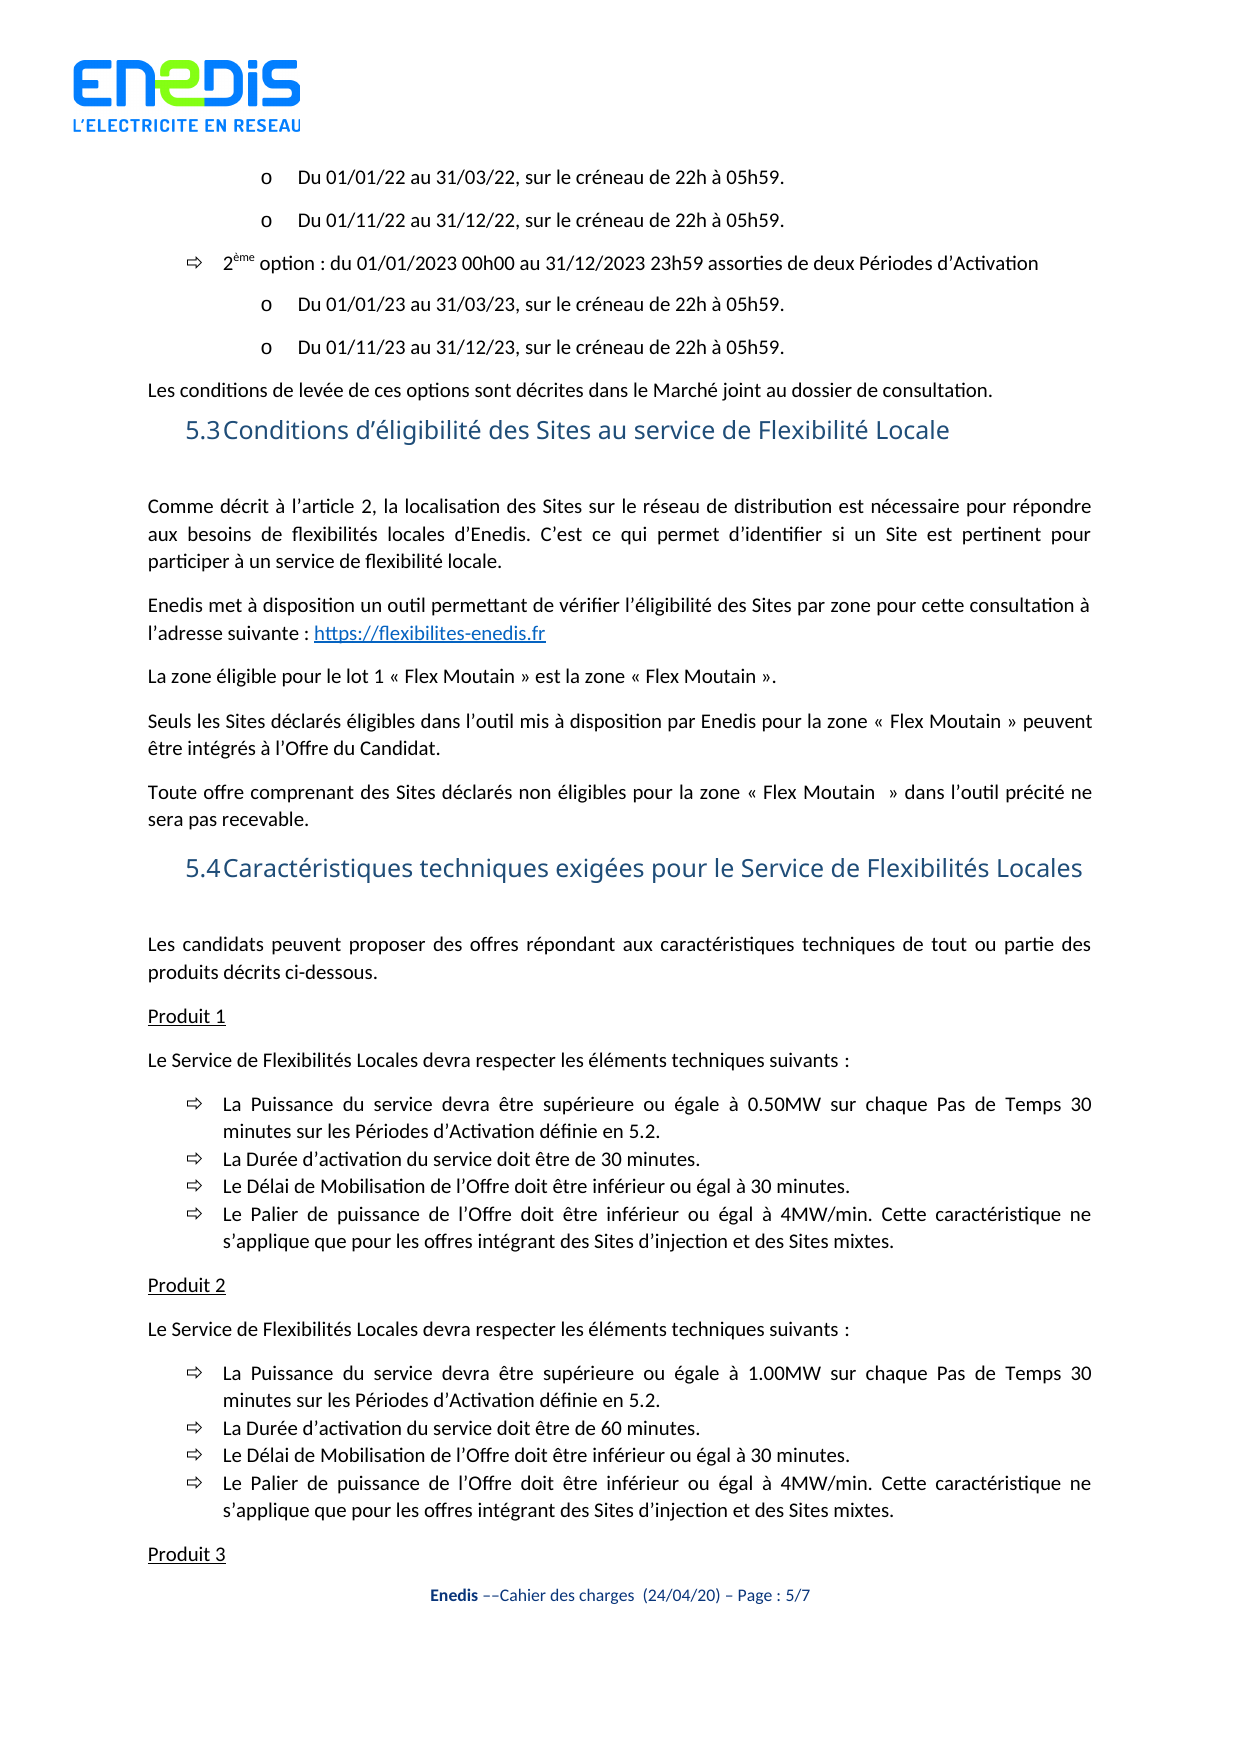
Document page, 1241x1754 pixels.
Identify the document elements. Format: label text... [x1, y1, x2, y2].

list La Puissance du service devra être supérieure ou égale à 0.50MW sur chaque Pas de Temps 30 minutes sur les Périodes d’Activation définie en 5.2. [185, 1091, 1093, 1144]
list Du 01/01/22 au 31/03/22, sur le créneau de 22h à 05h59. [260, 164, 1093, 190]
list La Durée d’activation du service doit être de 60 minutes. [185, 1415, 1093, 1441]
list La Durée d’activation du service doit être de 30 minutes. [185, 1146, 1093, 1171]
text Enedis met à disposition un outil permettant de vérifier l’éligibilité des Sites par zone pour cette consultation à l’adresse suivante : https://flexibilites-enedis.fr [148, 592, 1093, 645]
text La zone éligible pour le lot 1 « Flex Moutain » est la zone « Flex Moutain ». [148, 664, 1093, 689]
text Les conditions de levée de ces options sont décrites dans le Marché joint au dossier de consultation. [148, 377, 1093, 403]
text Toute offre comprenant des Sites déclarés non éligibles pour la zone « Flex Moutain » dans l’outil précité ne sera pas recevable. [148, 779, 1093, 832]
list Le Délai de Mobilisation de l’Offre doit être inférieur ou égal à 30 minutes. [185, 1173, 1093, 1199]
picture [73, 60, 300, 132]
text Produit 1 [148, 1003, 1093, 1028]
text Produit 3 [148, 1541, 1093, 1567]
text Le Service de Flexibilités Locales devra respecter les éléments techniques suivants : [148, 1047, 1093, 1072]
text Produit 2 [148, 1272, 1093, 1298]
list Du 01/11/22 au 31/12/22, sur le créneau de 22h à 05h59. [260, 207, 1093, 233]
text Les candidats peuvent proposer des offres répondant aux caractéristiques techniques de tout ou partie des produits décrits ci-dessous. [148, 932, 1093, 984]
list La Puissance du service devra être supérieure ou égale à 1.00MW sur chaque Pas de Temps 30 minutes sur les Périodes d’Activation définie en 5.2. [185, 1360, 1093, 1413]
text Seuls les Sites déclarés éligibles dans l’outil mis à disposition par Enedis pour la zone « Flex Moutain » peuvent être intégrés à l’Offre du Candidat. [148, 708, 1093, 761]
text Le Service de Flexibilités Locales devra respecter les éléments techniques suivants : [148, 1316, 1093, 1342]
list Le Délai de Mobilisation de l’Offre doit être inférieur ou égal à 30 minutes. [185, 1442, 1093, 1468]
subtitle Caractéristiques techniques exigées pour le Service de Flexibilités Locales [185, 851, 1093, 885]
text Comme décrit à l’article 2, la localisation des Sites sur le réseau de distribution est nécessaire pour répondre aux besoins de flexibilités locales d’Enedis. C’est ce qui permet d’identifier si un Site est pertinent pour participer à un service de flexibilité locale. [148, 493, 1093, 574]
list Du 01/01/23 au 31/03/23, sur le créneau de 22h à 05h59. [260, 291, 1093, 318]
list 2ème option : du 01/01/2023 00h00 au 31/12/2023 23h59 assorties de deux Périodes d’Activation [185, 250, 1093, 275]
list Du 01/11/23 au 31/12/23, sur le créneau de 22h à 05h59. [260, 334, 1093, 361]
subtitle Conditions d’éligibilité des Sites au service de Flexibilité Locale [185, 413, 1093, 447]
